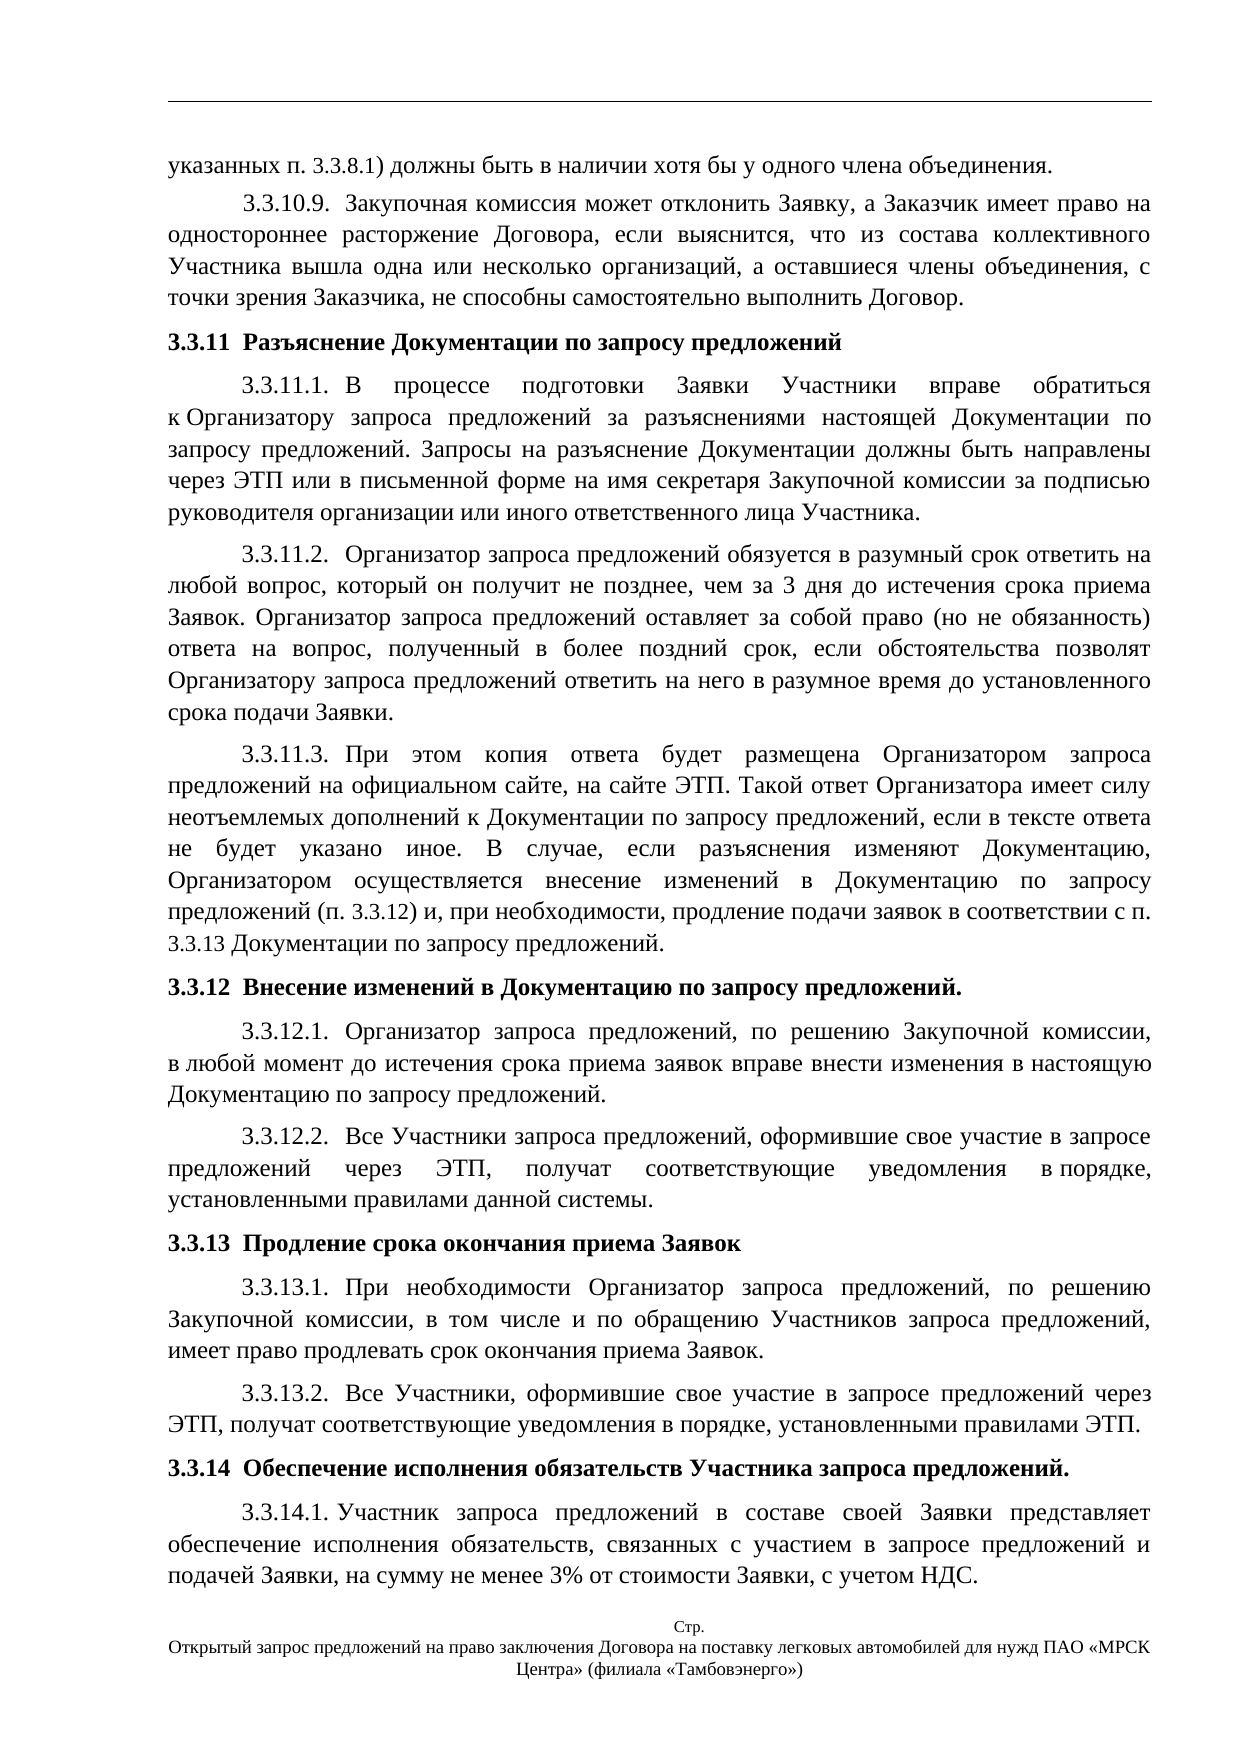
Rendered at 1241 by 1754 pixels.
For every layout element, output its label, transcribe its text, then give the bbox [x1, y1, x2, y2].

list Все Участники, оформившие свое участие в запросе предложений через ЭТП, получат соответствующие уведомления в порядке, установленными правилами ЭТП. [168, 1378, 1152, 1438]
subtitle Разъяснение Документации по запросу предложений [168, 327, 1152, 355]
list В процессе подготовки Заявки Участники вправе обратиться к Организатору запроса предложений за разъяснениями настоящей Документации по запросу предложений. Запросы на разъяснение Документации должны быть направлены через ЭТП или в письменной форме на имя секретаря Закупочной комиссии за подписью руководителя организации или иного ответственного лица Участника. [168, 371, 1152, 526]
subtitle Обеспечение исполнения обязательств Участника запроса предложений. [168, 1453, 1152, 1482]
list Все Участники запроса предложений, оформившие свое участие в запросе предложений через ЭТП, получат соответствующие уведомления в порядке, установленными правилами данной системы. [168, 1121, 1152, 1213]
subtitle Внесение изменений в Документацию по запросу предложений. [168, 972, 1152, 1001]
subtitle Продление срока окончания приема Заявок [168, 1228, 1152, 1257]
list Участник запроса предложений в составе своей Заявки представляет обеспечение исполнения обязательств, связанных с участием в запросе предложений и подачей Заявки, на сумму не менее 3% от стоимости Заявки, с учетом НДС. [168, 1497, 1152, 1589]
list При необходимости Организатор запроса предложений, по решению Закупочной комиссии, в том числе и по обращению Участников запроса предложений, имеет право продлевать срок окончания приема Заявок. [168, 1272, 1152, 1364]
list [168, 150, 1152, 179]
list Организатор запроса предложений обязуется в разумный срок ответить на любой вопрос, который он получит не позднее, чем за 3 дня до истечения срока приема Заявок. Организатор запроса предложений оставляет за собой право (но не обязанность) ответа на вопрос, полученный в более поздний срок, если обстоятельства позволят Организатору запроса предложений ответить на него в разумное время до установленного срока подачи Заявки. [168, 539, 1152, 725]
list При этом копия ответа будет размещена Организатором запроса предложений на официальном сайте, на сайте ЭТП. Такой ответ Организатора имеет силу неотъемлемых дополнений к Документации по запросу предложений, если в тексте ответа не будет указано иное. В случае, если разъяснения изменяют Документацию, Организатором осуществляется внесение изменений в Документацию по запросу предложений (п. 3.3.12) и, при необходимости, продление подачи заявок в соответствии с п. 3.3.13 Документации по запросу предложений. [168, 739, 1152, 957]
list Закупочная комиссия может отклонить Заявку, а Заказчик имеет право на одностороннее расторжение Договора, если выяснится, что из состава коллективного Участника вышла одна или несколько организаций, а оставшиеся члены объединения, с точки зрения Заказчика, не способны самостоятельно выполнить Договор. [168, 188, 1152, 311]
list Организатор запроса предложений, по решению Закупочной комиссии, в любой момент до истечения срока приема заявок вправе внести изменения в настоящую Документацию по запросу предложений. [168, 1016, 1152, 1108]
